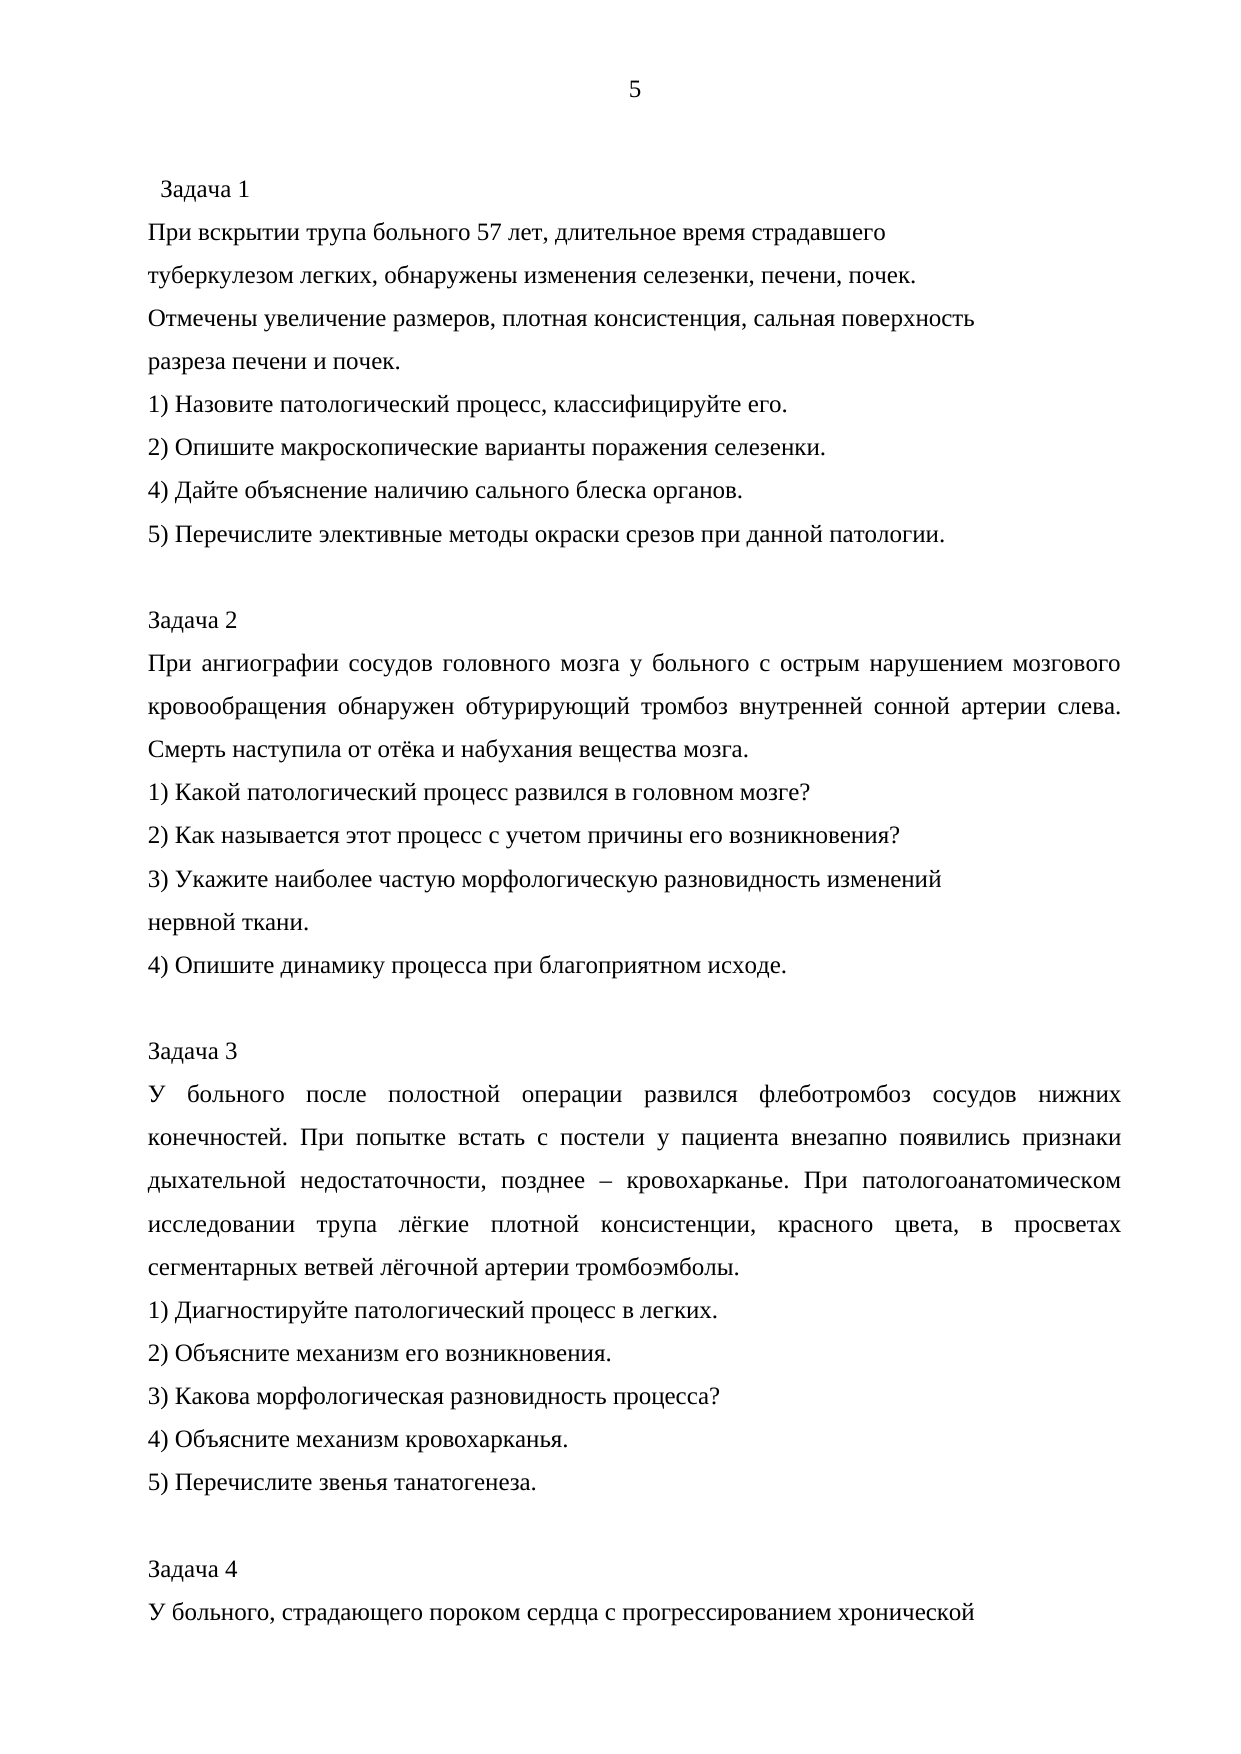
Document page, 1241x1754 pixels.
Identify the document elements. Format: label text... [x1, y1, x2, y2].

text Задача 4 [148, 1554, 1122, 1582]
text 5) Перечислите элективные методы окраски срезов при данной патологии. [148, 519, 1122, 547]
text разреза печени и почек. [148, 346, 1122, 375]
text Задача 3 [148, 1036, 1122, 1065]
text 4) Опишите динамику процесса при благоприятном исходе. [148, 950, 1122, 979]
text 2) Опишите макроскопические варианты поражения селезенки. [148, 432, 1122, 461]
text 3) Какова морфологическая разновидность процесса? [148, 1381, 1122, 1410]
text туберкулезом легких, обнаружены изменения селезенки, печени, почек. [148, 260, 1122, 289]
text 2) Как называется этот процесс с учетом причины его возникновения? [148, 821, 1122, 849]
text Задача 2 [148, 605, 1122, 634]
text У больного после полостной операции развился флеботромбоз сосудов нижних конечностей. При попытке встать с постели у пациента внезапно появились признаки дыхательной недостаточности, позднее – кровохарканье. При патологоанатомическом исследовании трупа лёгкие плотной консистенции, красного цвета, в просветах сегментарных ветвей лёгочной артерии тромбоэмболы. [148, 1079, 1122, 1281]
text 3) Укажите наиболее частую морфологическую разновидность изменений [148, 864, 1122, 892]
text 5) Перечислите звенья танатогенеза. [148, 1467, 1122, 1496]
text 4) Дайте объяснение наличию сального блеска органов. [148, 476, 1122, 504]
text 1) Диагностируйте патологический процесс в легких. [148, 1295, 1122, 1324]
text У больного, страдающего пороком сердца с прогрессированием хронической [148, 1597, 1122, 1626]
text При вскрытии трупа больного 57 лет, длительное время страдавшего [148, 217, 1122, 246]
text 1) Какой патологический процесс развился в головном мозге? [148, 777, 1122, 806]
text Отмечены увеличение размеров, плотная консистенция, сальная поверхность [148, 303, 1122, 332]
text 1) Назовите патологический процесс, классифицируйте его. [148, 389, 1122, 418]
text Задача 1 [148, 174, 1122, 202]
text При ангиографии сосудов головного мозга у больного с острым нарушением мозгового кровообращения обнаружен обтурирующий тромбоз внутренней сонной артерии слева. Смерть наступила от отёка и набухания вещества мозга. [148, 648, 1122, 763]
text 2) Объясните механизм его возникновения. [148, 1338, 1122, 1367]
text 4) Объясните механизм кровохарканья. [148, 1424, 1122, 1453]
text нервной ткани. [148, 907, 1122, 936]
